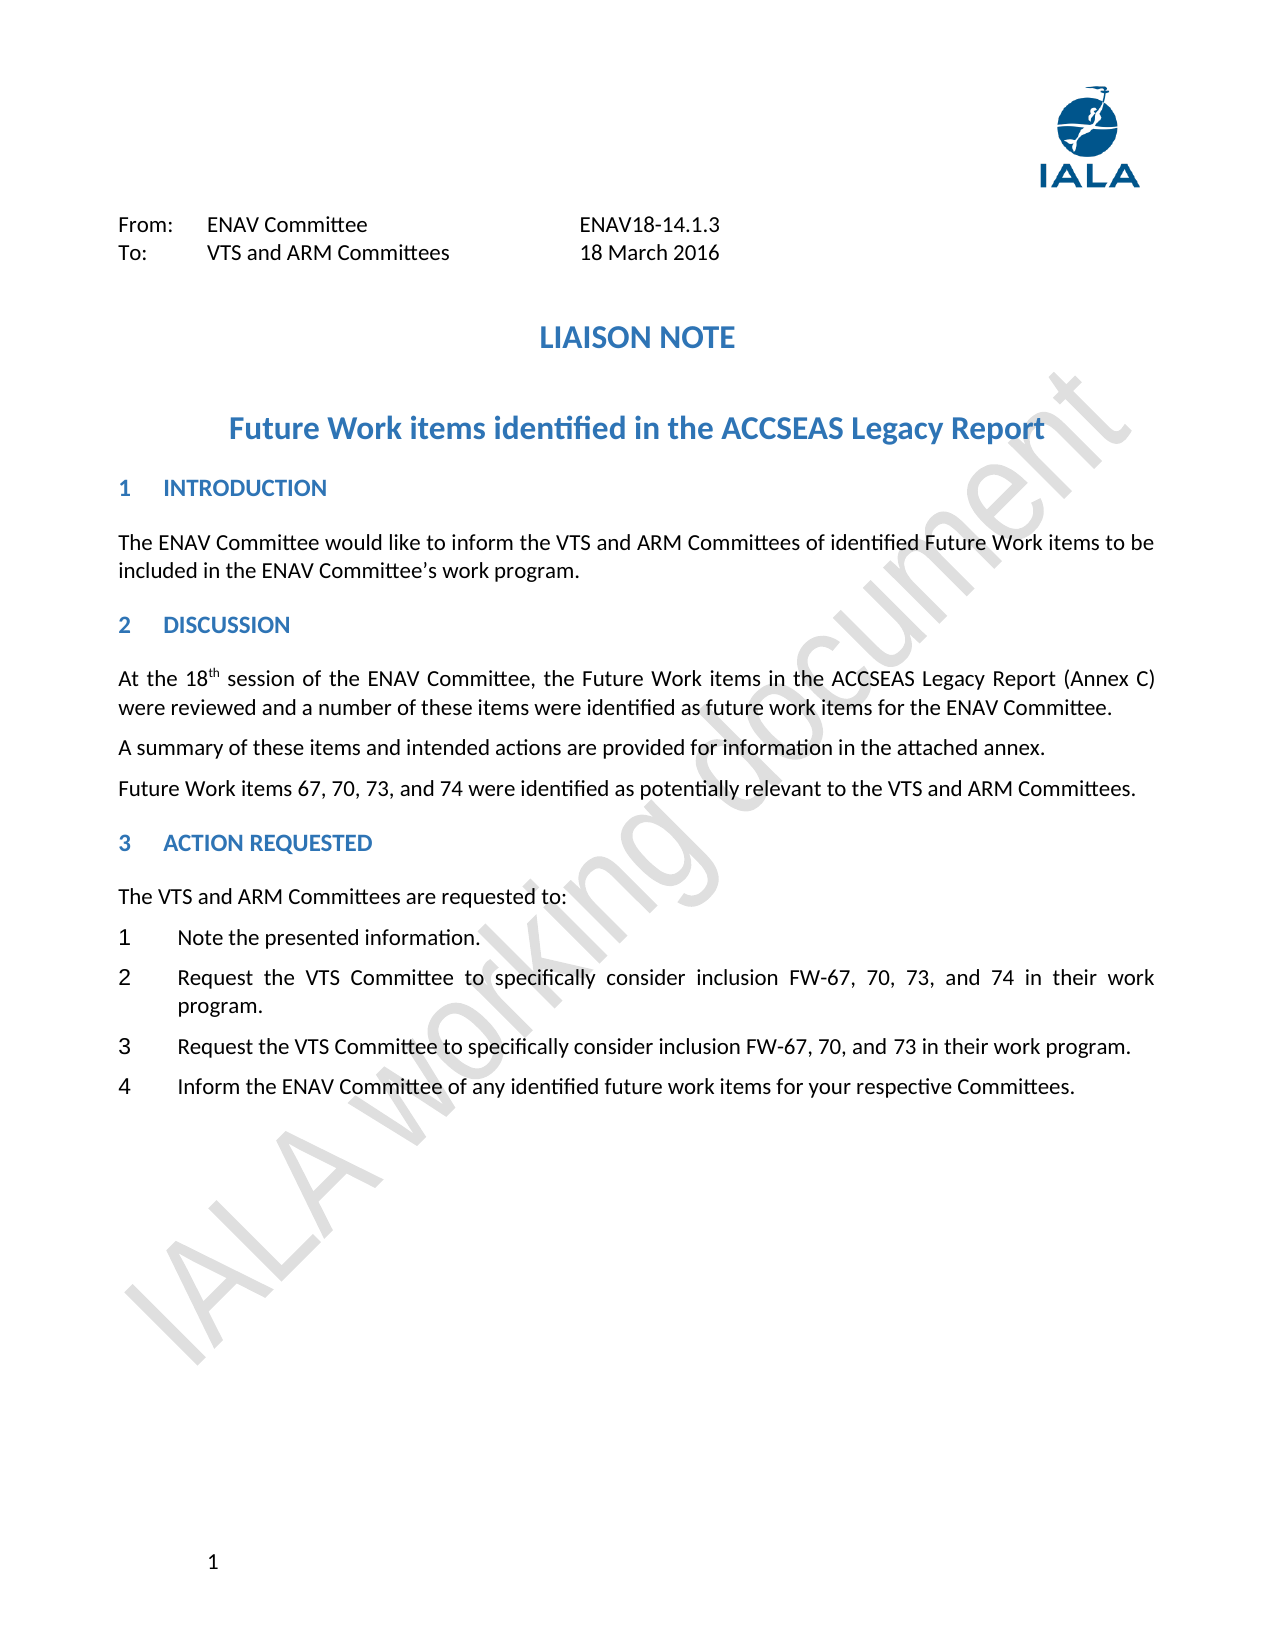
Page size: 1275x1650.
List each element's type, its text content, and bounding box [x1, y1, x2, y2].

table_cell 18 March 2016 [568, 238, 1137, 266]
subtitle INTRODUCTION [118, 472, 1157, 503]
table_header ENAV18-14.1.3 [568, 210, 1137, 238]
list Note the presented information. [118, 923, 1157, 951]
subtitle DISCUSSION [118, 609, 1157, 639]
text At the 18th session of the ENAV Committee, the Future Work items in the ACCSEAS Legacy Report (Annex C) were reviewed and a number of these items were identified as future work items for the ENAV Committee. [118, 664, 1157, 721]
title LIAISON NOTE [118, 316, 1157, 357]
list Inform the ENAV Committee of any identified future work items for your respective Committees. [118, 1072, 1157, 1100]
text Future Work items 67, 70, 73, and 74 were identified as potentially relevant to the VTS and ARM Committees. [118, 774, 1157, 802]
text A summary of these items and intended actions are provided for information in the attached annex. [118, 733, 1157, 761]
table_cell To: VTS and ARM Committees [107, 238, 568, 266]
list Request the VTS Committee to specifically consider inclusion FW-67, 70, 73, and 74 in their work program. [118, 963, 1157, 1019]
text The ENAV Committee would like to inform the VTS and ARM Committees of identified Future Work items to be included in the ENAV Committee’s work program. [118, 528, 1157, 584]
table_header From: ENAV Committee [107, 210, 568, 238]
text The VTS and ARM Committees are requested to: [118, 882, 1157, 910]
subtitle ACTION REQUESTED [118, 827, 1157, 857]
list Request the VTS Committee to specifically consider inclusion FW-67, 70, and 73 in their work program. [118, 1032, 1157, 1060]
title Future Work items identified in the ACCSEAS Legacy Report [118, 407, 1157, 447]
picture [1017, 75, 1157, 210]
